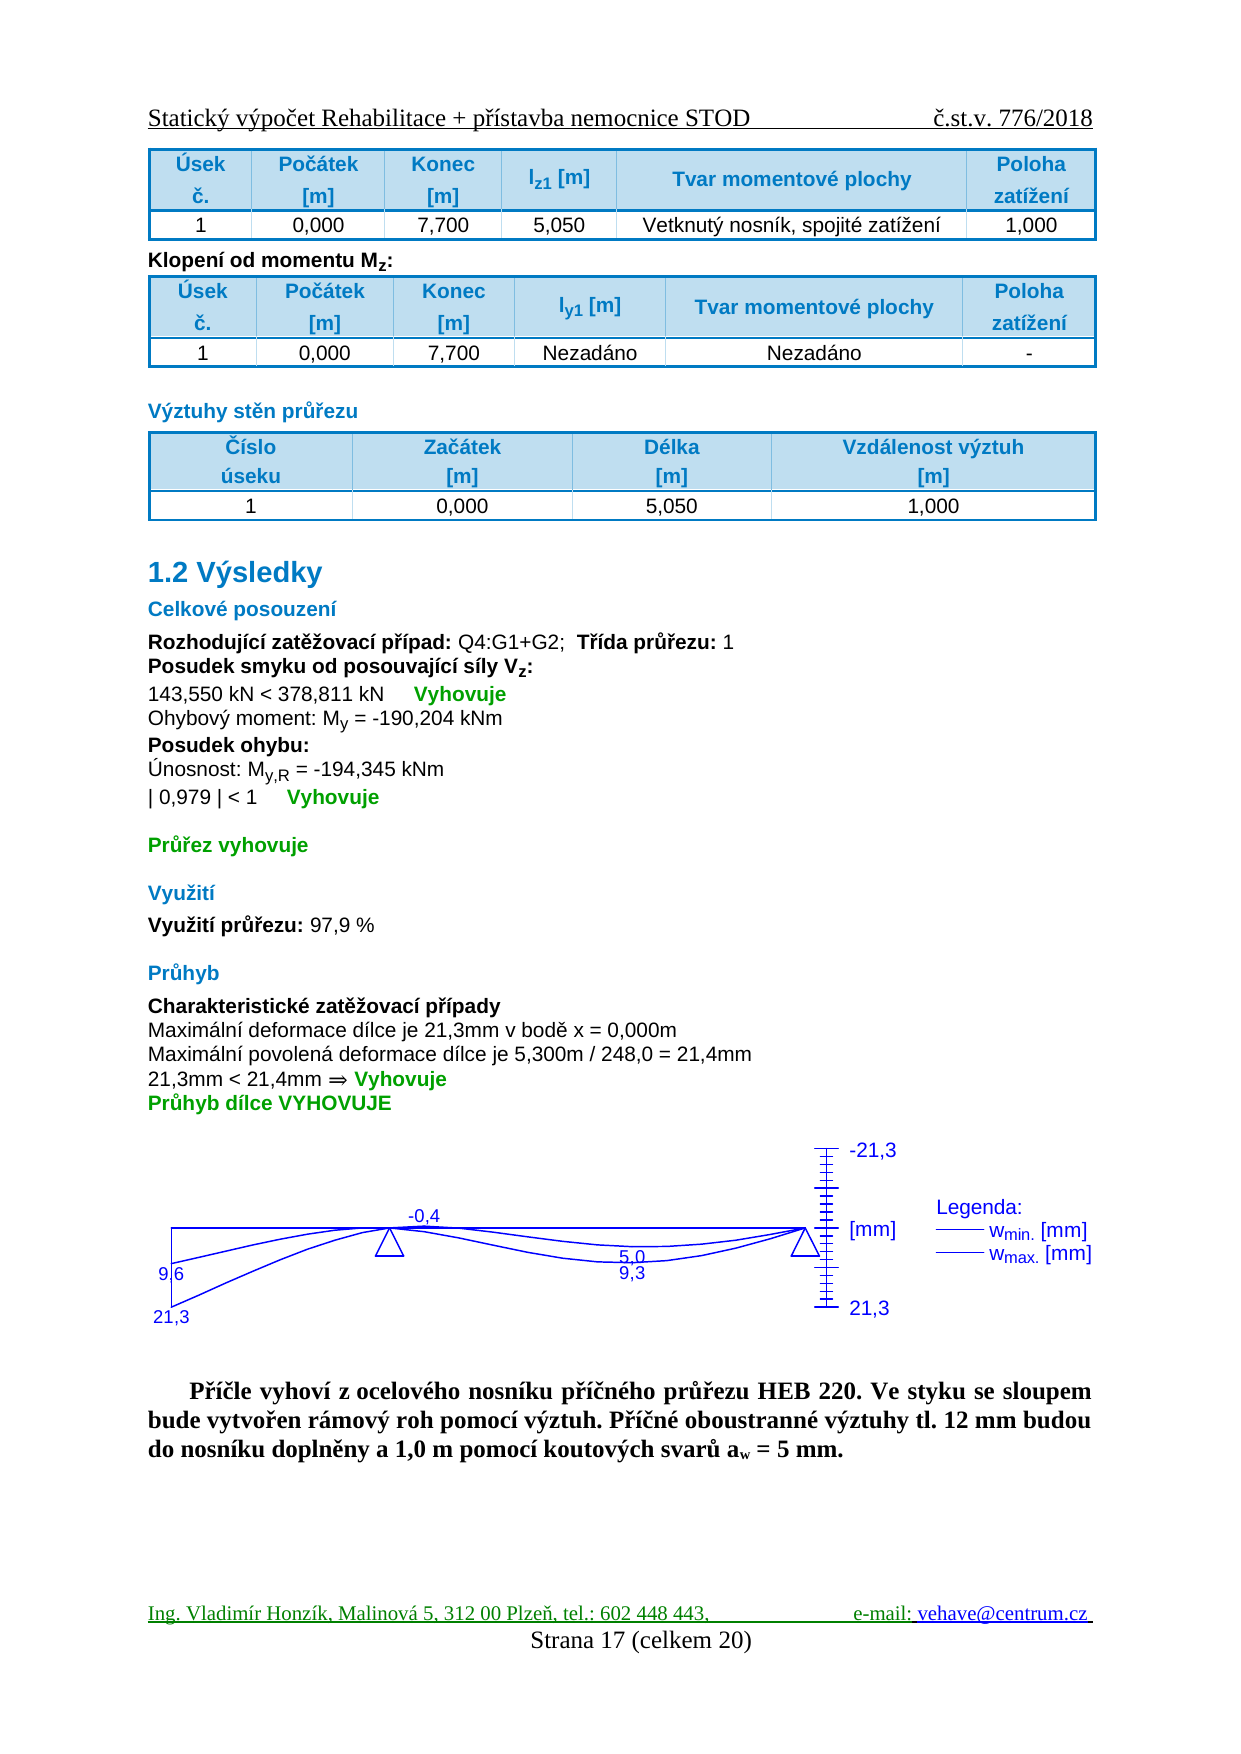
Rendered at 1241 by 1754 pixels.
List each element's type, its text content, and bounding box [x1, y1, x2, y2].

text 1.2 Výsledky [148, 555, 1092, 589]
text Příčle vyhoví z ocelového nosníku příčného průřezu HEB 220. Ve styku se sloupem bude vytvořen rámový roh pomocí výztuh. Příčné oboustranné výztuhy tl. 12 mm budou do nosníku doplněny a 1,0 m pomocí koutových svarů aw = 5 mm. [148, 1376, 1092, 1462]
text 21,3mm < 21,4mm ⇒ Vyhovuje [148, 1065, 1092, 1090]
text Využití [148, 881, 1092, 905]
text Klopení od momentu Mz: [148, 247, 1092, 275]
table_cell 5,050 [573, 492, 771, 518]
text Posudek smyku od posouvající síly Vz: [148, 653, 1092, 681]
text Průhyb dílce VYHOVUJE [148, 1090, 1092, 1114]
table_header Tvar momentové plochy [666, 278, 962, 336]
text Únosnost: My,R = -194,345 kNm [148, 757, 1092, 785]
text 143,550 kN < 378,811 kN Vyhovuje [148, 681, 1092, 705]
table_header Začátek [353, 434, 572, 462]
table_header Délka [573, 434, 771, 462]
table_cell [m] [772, 462, 1094, 489]
table_cell zatížení [963, 306, 1094, 336]
table_header Počátek [257, 278, 393, 306]
table_cell 1 [151, 492, 352, 518]
table_cell č. [151, 306, 256, 336]
table_cell [m] [257, 306, 393, 336]
table_cell - [963, 339, 1094, 365]
text Rozhodující zatěžovací případ: Q4:G1+G2; Třída průřezu: 1 [148, 629, 1092, 653]
text Posudek ohybu: [148, 733, 1092, 757]
table_header Počátek [252, 151, 384, 178]
table_cell Nezadáno [515, 339, 665, 365]
table_cell 0,000 [257, 339, 393, 365]
text Výztuhy stěn průřezu [148, 399, 1092, 423]
table_header Úsek [151, 278, 256, 306]
table_cell úseku [151, 462, 352, 489]
table_header lz1 [m] [502, 151, 616, 209]
table_cell č. [151, 178, 251, 209]
table_cell Vetknutý nosník, spojité zatížení [617, 212, 966, 238]
text | 0,979 | < 1 Vyhovuje [148, 785, 1092, 809]
text Průhyb [148, 961, 1092, 985]
table_cell 1 [151, 339, 256, 365]
table_header Tvar momentové plochy [617, 151, 966, 209]
table_cell [m] [252, 178, 384, 209]
text Využití průřezu: 97,9 % [148, 913, 1092, 937]
table_header Konec [385, 151, 501, 178]
table_cell 1,000 [967, 212, 1094, 238]
text Maximální deformace dílce je 21,3mm v bodě x = 0,000m [148, 1017, 1092, 1041]
table_header Konec [394, 278, 514, 306]
table_cell 0,000 [353, 492, 572, 518]
text Průřez vyhovuje [148, 833, 1092, 857]
table_cell 1 [151, 212, 251, 238]
table_cell 5,050 [502, 212, 616, 238]
table_cell Nezadáno [666, 339, 962, 365]
table_cell [m] [573, 462, 771, 489]
table_cell 7,700 [385, 212, 501, 238]
table_cell zatížení [967, 178, 1094, 209]
text Celkové posouzení [148, 597, 1092, 621]
table_cell 1,000 [772, 492, 1094, 518]
text Charakteristické zatěžovací případy [148, 993, 1092, 1017]
table_header Úsek [151, 151, 251, 178]
table_header ly1 [m] [515, 278, 665, 336]
table_cell 0,000 [252, 212, 384, 238]
table_header Číslo [151, 434, 352, 462]
table_header Vzdálenost výztuh [772, 434, 1094, 462]
table_header Poloha [967, 151, 1094, 178]
table_cell 7,700 [394, 339, 514, 365]
table_header Poloha [963, 278, 1094, 306]
table_cell [m] [394, 306, 514, 336]
table_cell [m] [353, 462, 572, 489]
text Maximální povolená deformace dílce je 5,300m / 248,0 = 21,4mm [148, 1041, 1092, 1065]
text Ohybový moment: My = -190,204 kNm [148, 705, 1092, 733]
table_cell [m] [385, 178, 501, 209]
